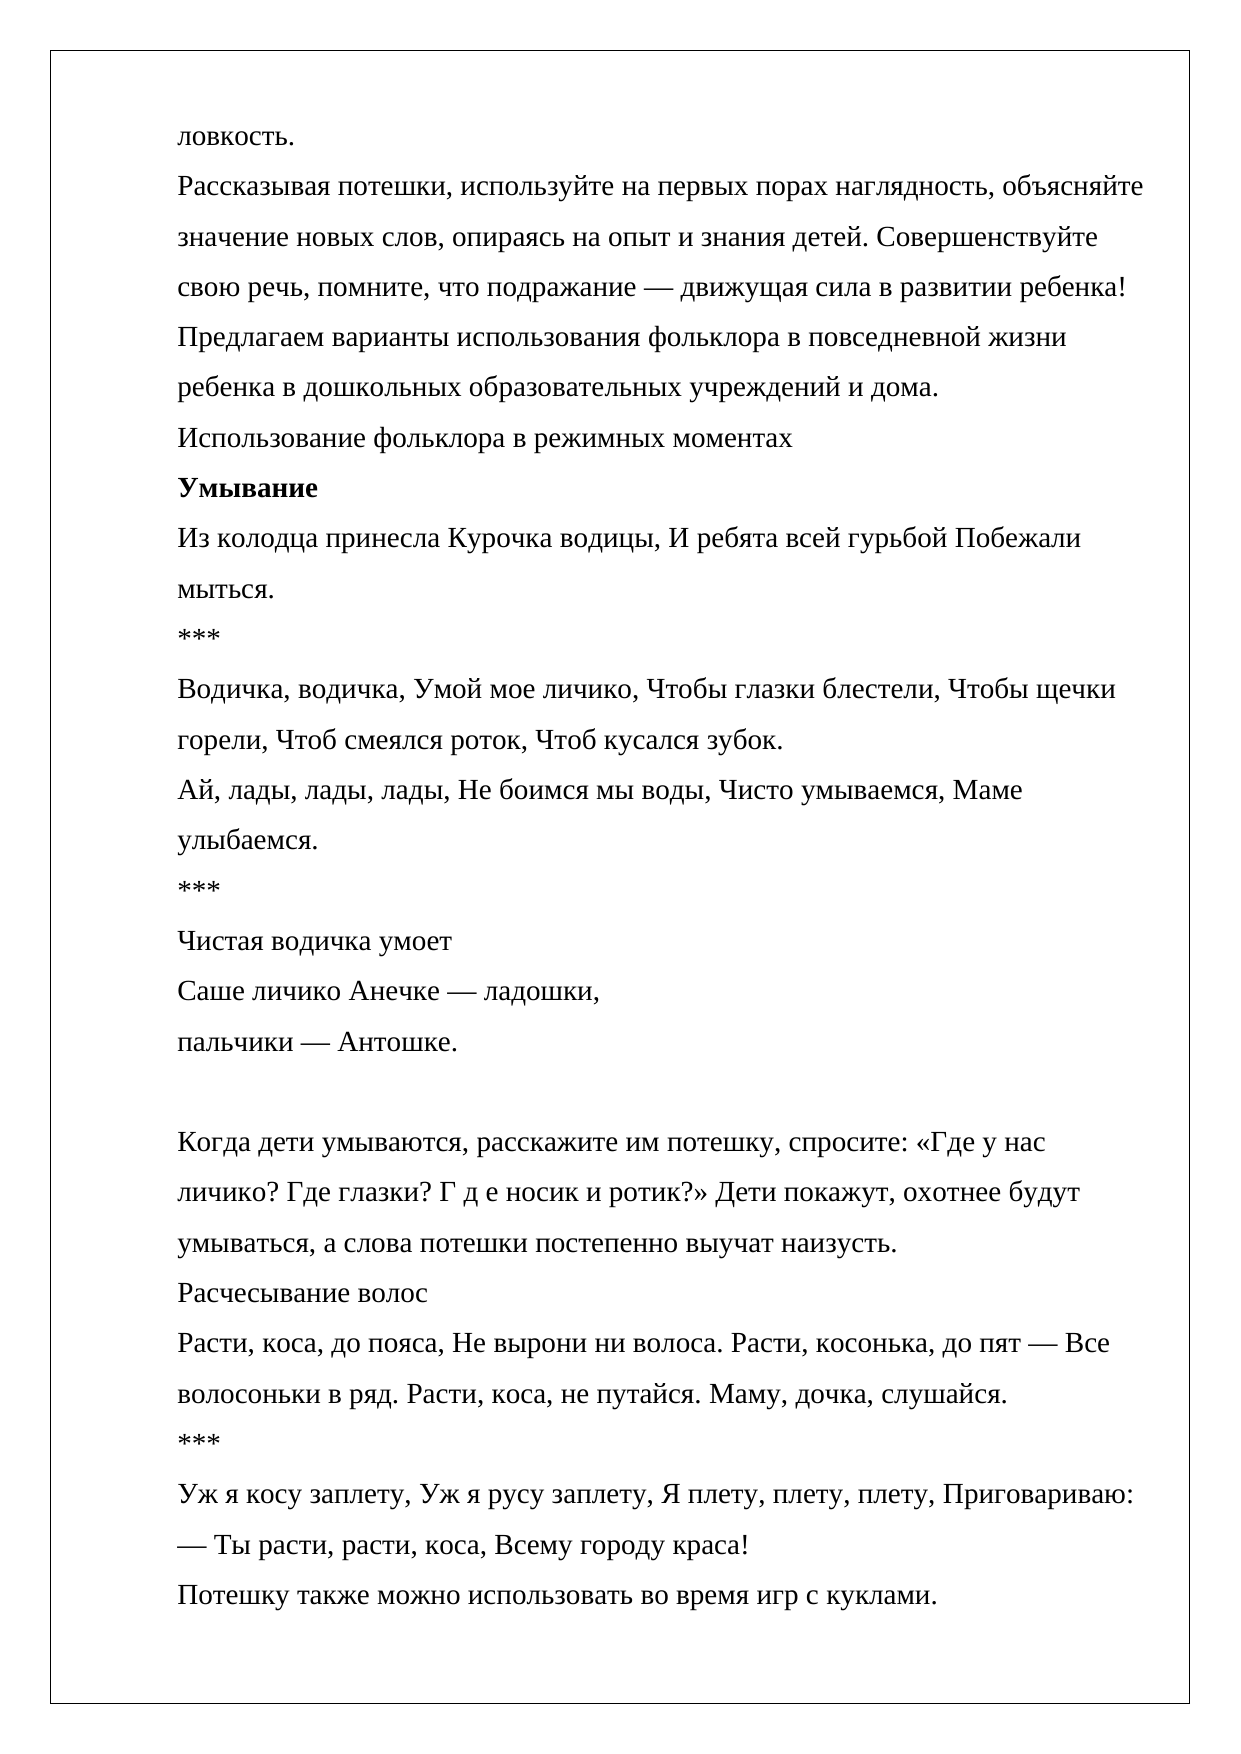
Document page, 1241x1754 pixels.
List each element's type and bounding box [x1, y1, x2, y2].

text [177, 118, 1152, 1611]
